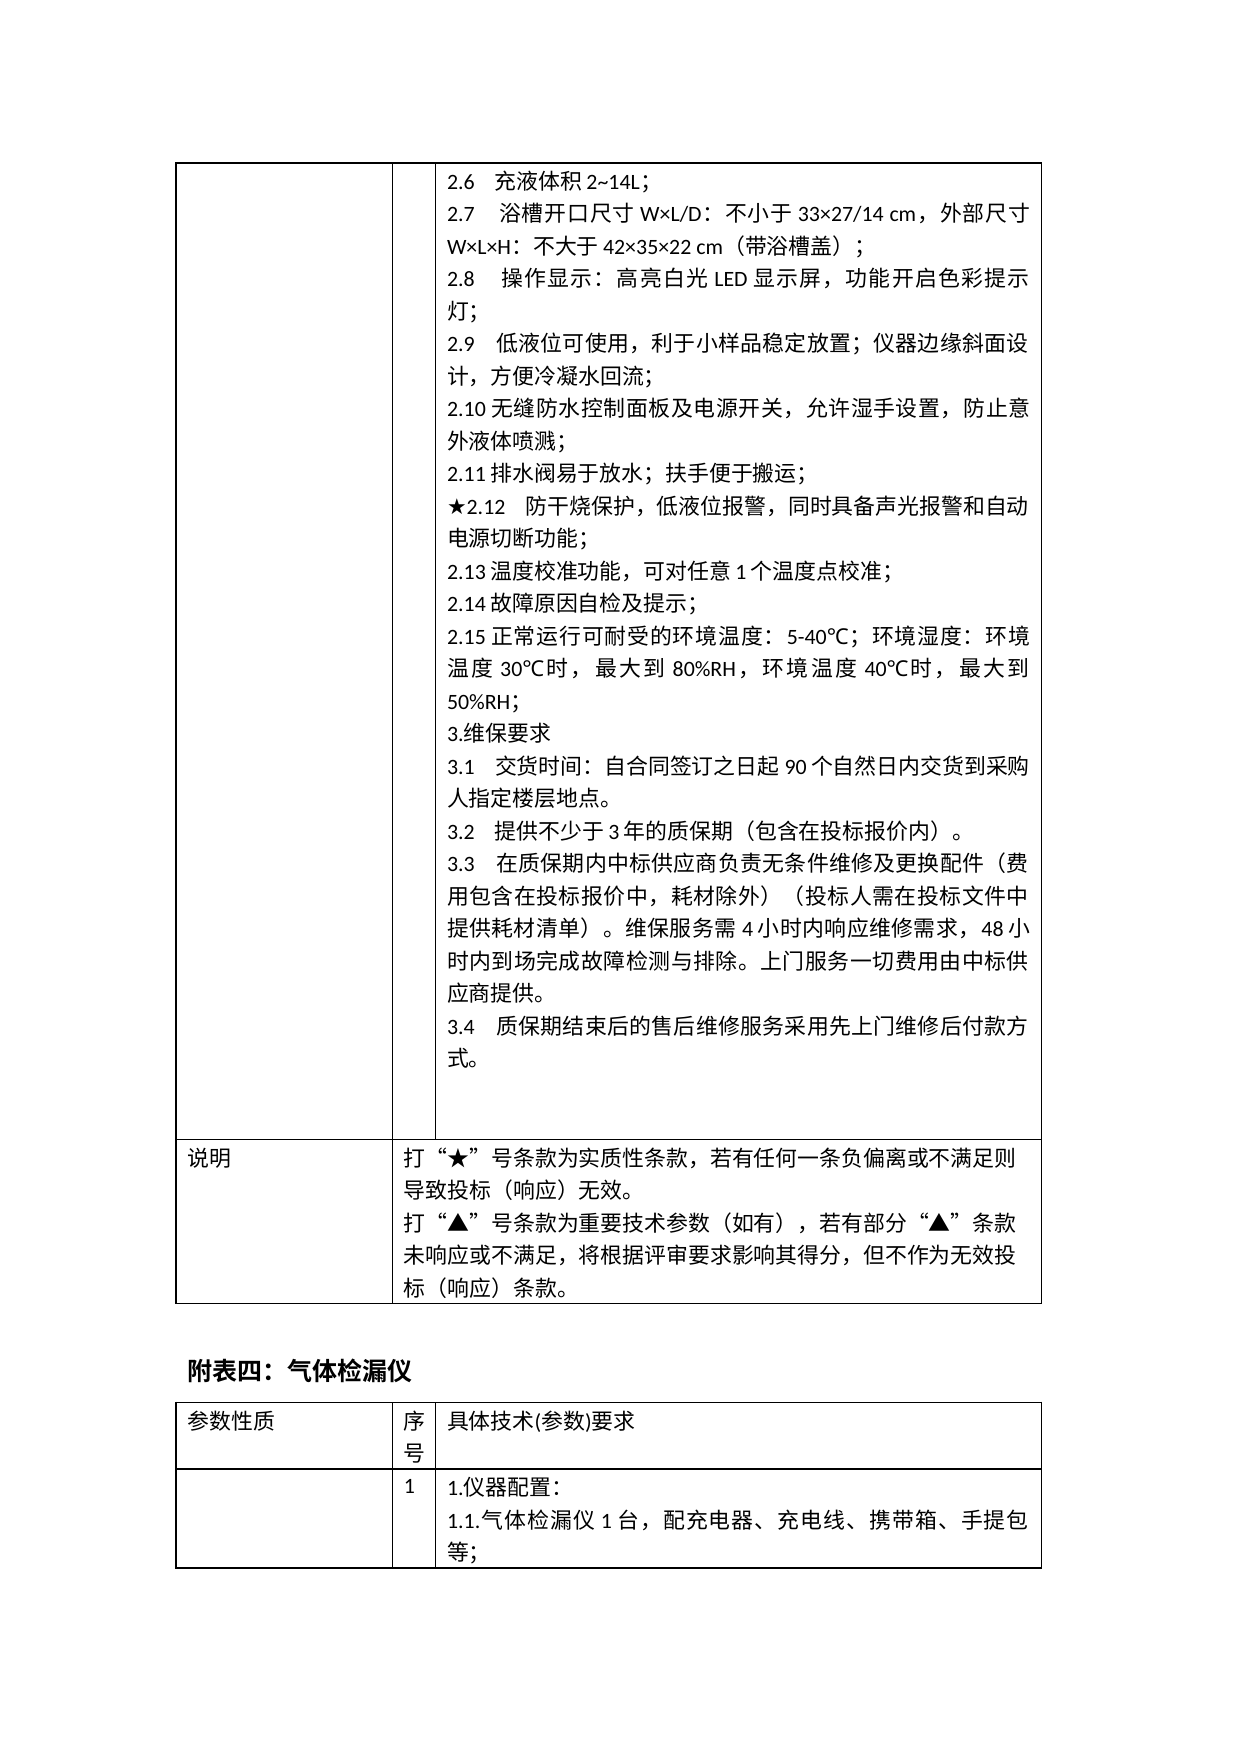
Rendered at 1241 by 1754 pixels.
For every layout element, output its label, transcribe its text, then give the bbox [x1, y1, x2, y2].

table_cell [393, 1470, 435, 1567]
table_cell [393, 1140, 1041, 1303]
text 附表四：气体检漏仪 [187, 1337, 1053, 1402]
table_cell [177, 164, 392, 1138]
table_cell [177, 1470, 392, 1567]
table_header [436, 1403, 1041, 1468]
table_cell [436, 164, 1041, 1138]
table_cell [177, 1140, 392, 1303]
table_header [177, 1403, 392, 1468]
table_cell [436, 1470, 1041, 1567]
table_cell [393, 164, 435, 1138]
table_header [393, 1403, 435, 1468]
